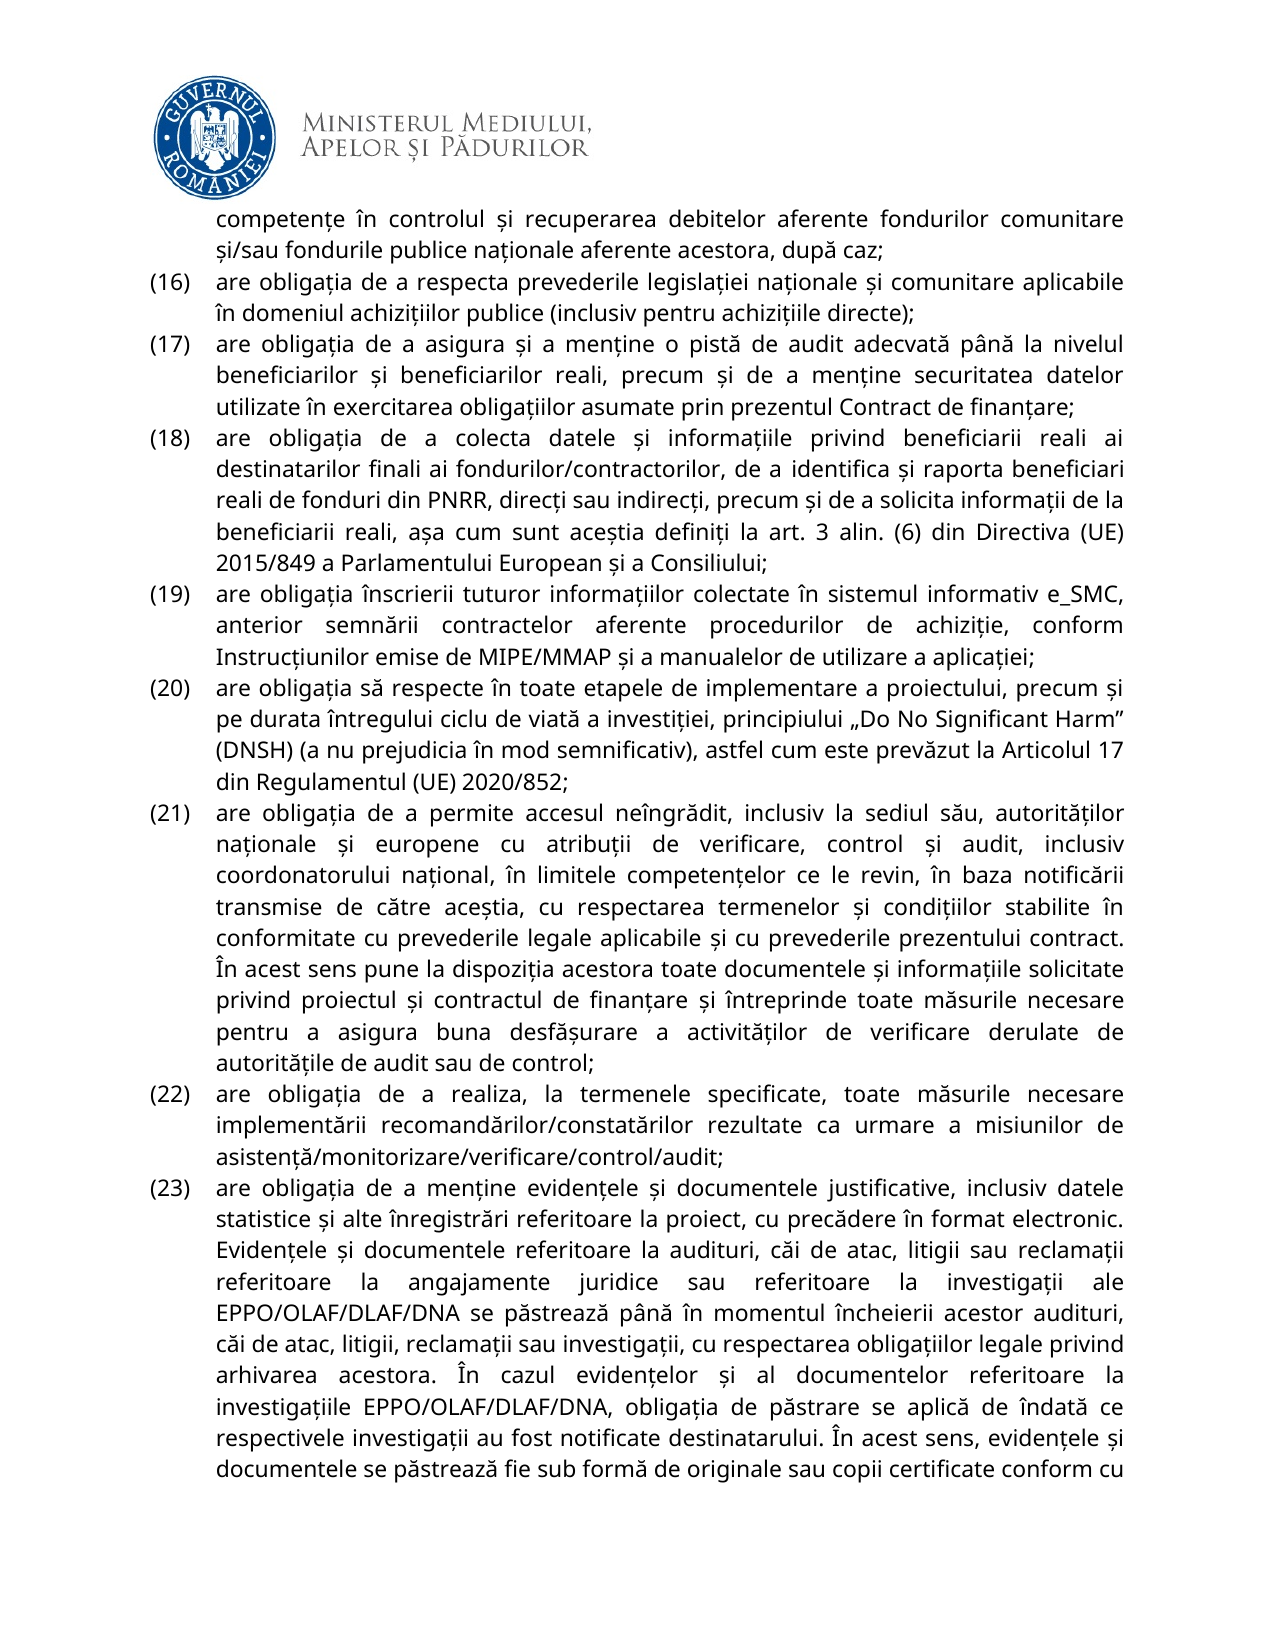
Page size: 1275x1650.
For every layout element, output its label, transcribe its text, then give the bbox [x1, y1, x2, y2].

list are obligația înscrierii tuturor informațiilor colectate în sistemul informativ e_SMC, anterior semnării contractelor aferente procedurilor de achiziție, conform Instrucțiunilor emise de MIPE/MMAP și a manualelor de utilizare a aplicației; [150, 578, 1125, 672]
list are obligația de a realiza, la termenele specificate, toate măsurile necesare implementării recomandărilor/constatărilor rezultate ca urmare a misiunilor de asistență/monitorizare/verificare/control/audit; [150, 1078, 1125, 1172]
picture [150, 75, 594, 204]
list are obligația de a permite accesul neîngrădit, inclusiv la sediul său, autorităților naționale și europene cu atribuții de verificare, control şi audit, inclusiv coordonatorului național, în limitele competențelor ce le revin, în baza notificării transmise de către aceștia, cu respectarea termenelor și condițiilor stabilite în conformitate cu prevederile legale aplicabile şi cu prevederile prezentului contract. În acest sens pune la dispoziția acestora toate documentele și informațiile solicitate privind proiectul și contractul de finanțare şi întreprinde toate măsurile necesare pentru a asigura buna desfășurare a activităților de verificare derulate de autoritățile de audit sau de control; [150, 797, 1125, 1078]
list are obligația de a asigura și a menține o pistă de audit adecvată până la nivelul beneficiarilor și beneficiarilor reali, precum și de a menține securitatea datelor utilizate în exercitarea obligațiilor asumate prin prezentul Contract de finanțare; [150, 328, 1125, 422]
list are obligația să respecte în toate etapele de implementare a proiectului, precum și pe durata întregului ciclu de viată a investiției, principiului „Do No Significant Harm” (DNSH) (a nu prejudicia în mod semnificativ), astfel cum este prevăzut la Articolul 17 din Regulamentul (UE) 2020/852; [150, 672, 1125, 797]
list are obligația de a respecta prevederile legislației naționale și comunitare aplicabile în domeniul achizițiilor publice (inclusiv pentru achizițiile directe); [150, 266, 1125, 328]
list are obligația de a colecta datele și informațiile privind beneficiarii reali ai destinatarilor finali ai fondurilor/contractorilor, de a identifica și raporta beneficiari reali de fonduri din PNRR, direcți sau indirecți, precum și de a solicita informații de la beneficiarii reali, așa cum sunt aceștia definiți la art. 3 alin. (6) din Directiva (UE) 2015/849 a Parlamentului European și a Consiliului; [150, 422, 1125, 578]
